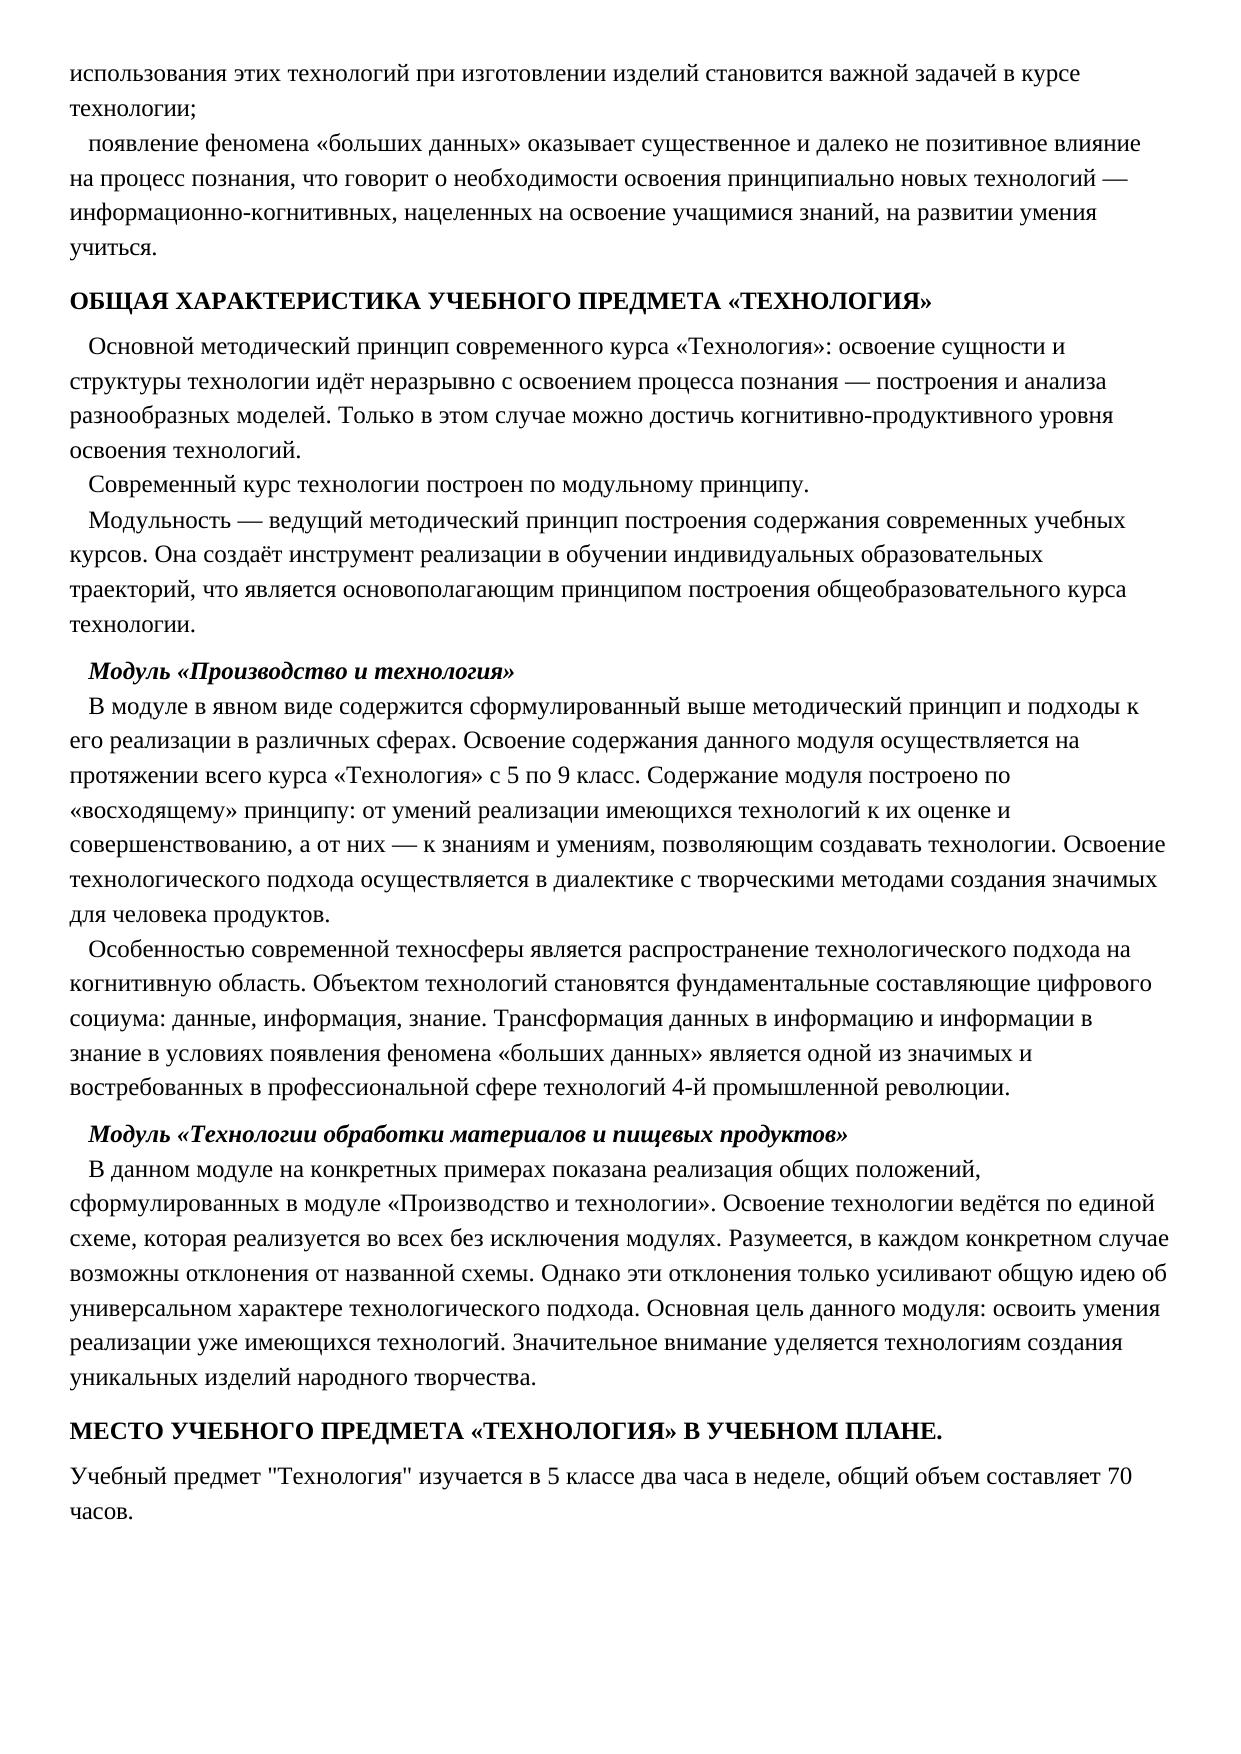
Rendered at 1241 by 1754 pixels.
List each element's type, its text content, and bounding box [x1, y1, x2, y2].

subtitle МЕСТО УЧЕБНОГО ПРЕДМЕТА «ТЕХНОЛОГИЯ» В УЧЕБНОМ ПЛАНЕ. [69, 1416, 1184, 1445]
text Модульность — ведущий методический принцип построения содержания современных учебных курсов. Она создаёт инструмент реализации в обучении индивидуальных образовательных траекторий, что является основополагающим принципом построения общеобразовательного курса технологии. [69, 505, 1163, 638]
text Современный курс технологии построен по модульному принципу. [88, 470, 1184, 498]
text Особенностью современной техносферы является распространение технологического подхода на когнитивную область. Объектом технологий становятся фундаментальные составляющие цифрового социума: данные, информация, знание. Трансформация данных в информацию и информации в знание в условиях появления феномена «больших данных» является одной из значимых и востребованных в профессиональной сфере технологий 4-й промышленной революции. [69, 934, 1163, 1101]
text Основной методический принцип современного курса «Технология»: освоение сущности и структуры технологии идёт неразрывно с освоением процесса познания — построения и анализа разнообразных моделей. Только в этом случае можно достичь когнитивно-продуктивного уровня освоения технологий. [69, 331, 1163, 464]
subtitle Модуль «Технологии обработки материалов и пищевых продуктов» [88, 1119, 1184, 1148]
text Учебный предмет "Технология" изучается в 5 классе два часа в неделе, общий объем составляет 70 часов. [69, 1461, 1184, 1525]
text появление феномена «больших данных» оказывает существенное и далеко не позитивное влияние на процесс познания, что говорит о необходимости освоения принципиально новых технологий — информационно-когнитивных, нацеленных на освоение учащимися знаний, на развитии умения учиться. [69, 128, 1141, 261]
text В модуле в явном виде содержится сформулированный выше методический принцип и подходы к его реализации в различных сферах. Освоение содержания данного модуля осуществляется на протяжении всего курса «Технология» с 5 по 9 класс. Содержание модуля построено по [69, 691, 1163, 789]
text В данном модуле на конкретных примерах показана реализация общих положений, сформулированных в модуле «Производство и технологии». Освоение технологии ведётся по единой схеме, которая реализуется во всех без исключения модулях. Разумеется, в каждом конкретном случае возможны отклонения от названной схемы. Однако эти отклонения только усиливают общую идею об универсальном характере технологического подхода. Основная цель данного модуля: освоить умения реализации уже имеющихся технологий. Значительное внимание уделяется технологиям создания уникальных изделий народного творчества. [69, 1154, 1184, 1391]
text «восходящему» принципу: от умений реализации имеющихся технологий к их оценке и совершенствованию, а от них — к знаниям и умениям, позволяющим создавать технологии. Освоение технологического подхода осуществляется в диалектике с творческими методами создания значимых для человека продуктов. [69, 795, 1184, 928]
subtitle ОБЩАЯ ХАРАКТЕРИСТИКА УЧЕБНОГО ПРЕДМЕТА «ТЕХНОЛОГИЯ» [69, 286, 1184, 315]
text использования этих технологий при изготовлении изделий становится важной задачей в курсе технологии; [69, 58, 1184, 122]
subtitle Модуль «Производство и технология» [88, 656, 1184, 684]
